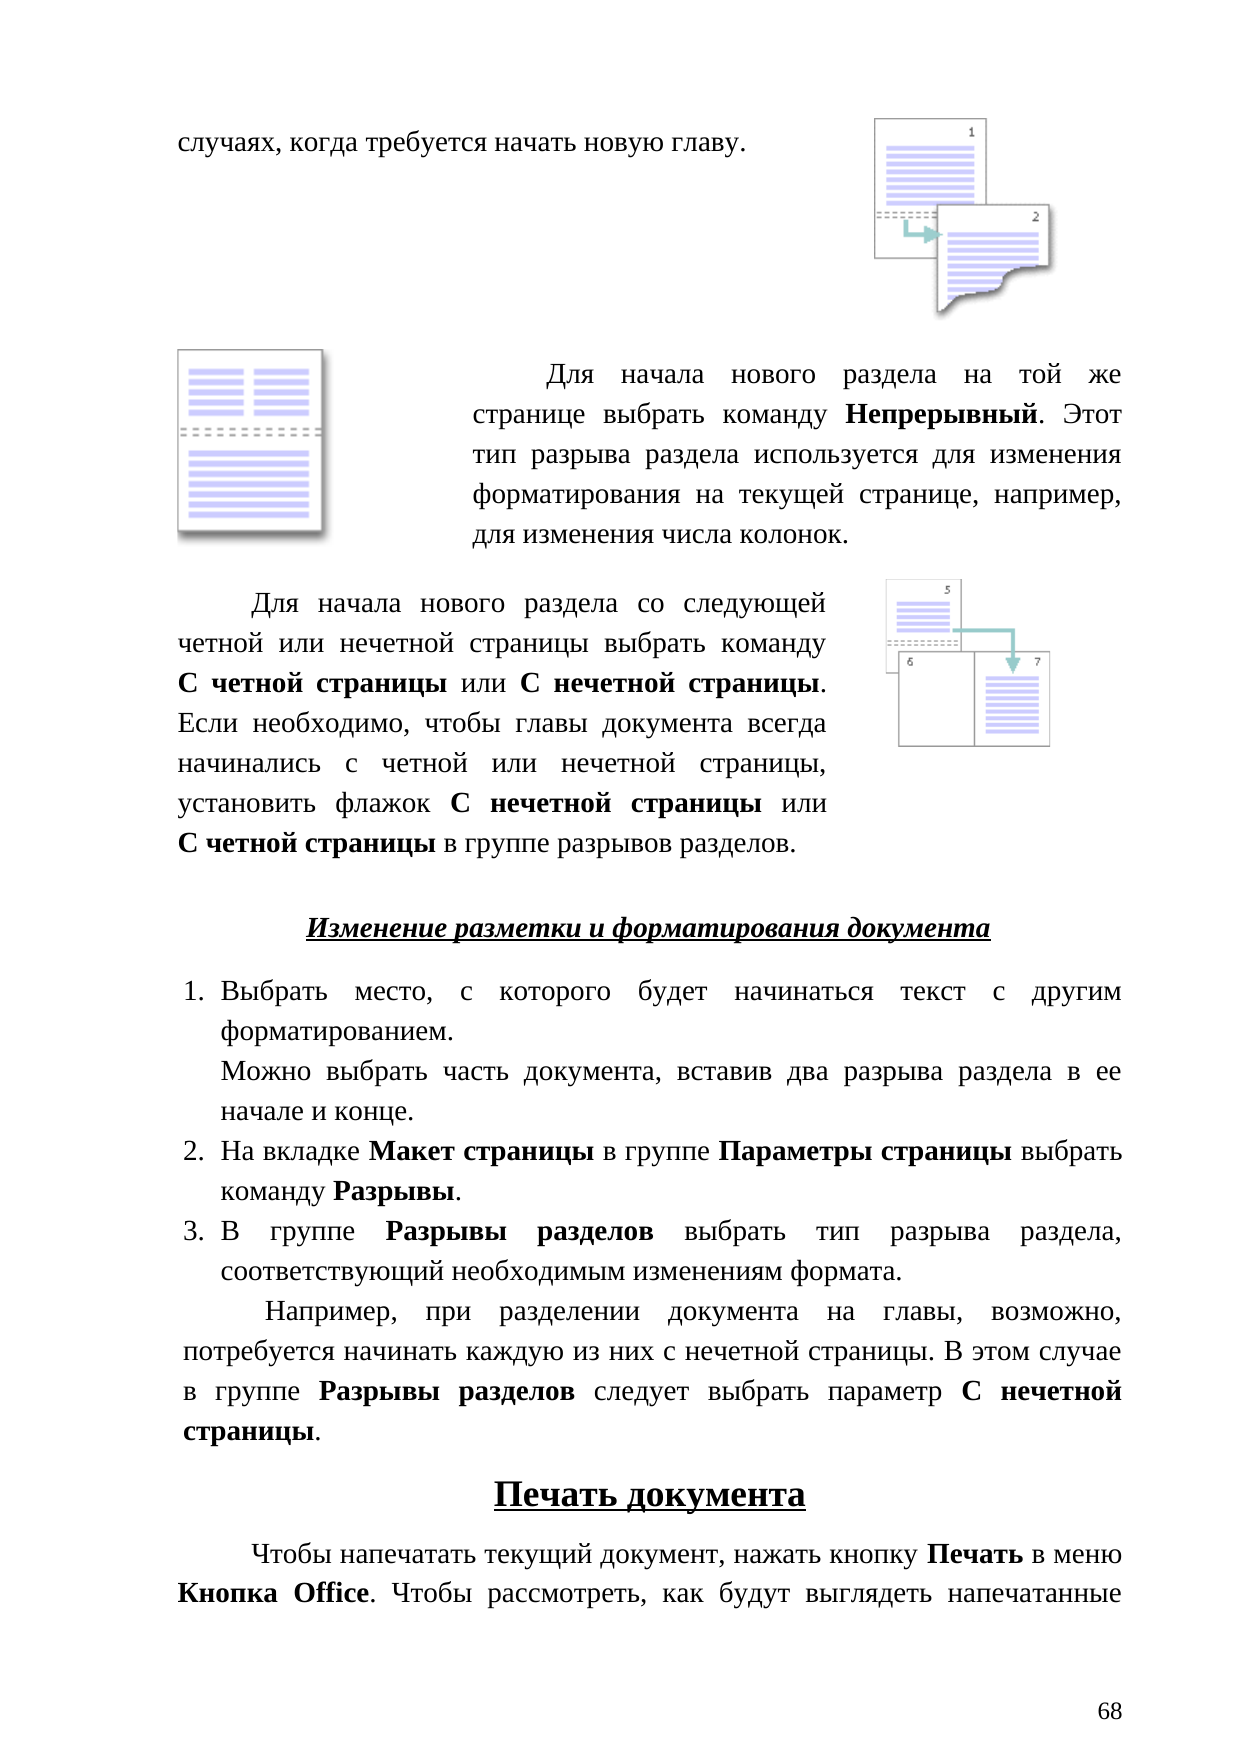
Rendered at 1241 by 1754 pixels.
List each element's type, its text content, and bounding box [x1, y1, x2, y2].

text Например, при разделении документа на главы, возможно, потребуется начинать каждую из них с нечетной страницы. В этом случае в группе Разрывы разделов следует выбрать параметр С нечетной страницы. [183, 1287, 1122, 1447]
text Для начала нового раздела на той же странице выбрать команду Непрерывный. Этот тип разрыва раздела используется для изменения форматирования на текущей странице, например, для изменения числа колонок. [472, 349, 1122, 549]
text Для начала нового раздела со следующей четной или нечетной страницы выбрать команду С четной страницы или С нечетной страницы. Если необходимо, чтобы главы документа всегда начинались с четной или нечетной страницы, установить флажок С нечетной страницы или С четной страницы в группе разрывов разделов. [177, 579, 827, 859]
picture [177, 349, 336, 551]
text Изменение разметки и форматирования документа [177, 906, 1122, 943]
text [177, 118, 827, 158]
picture [874, 118, 1060, 322]
text Печать документа [177, 1472, 1122, 1515]
list Выбрать место, с которого будет начинаться текст с другим форматированием. [183, 967, 1122, 1047]
list В группе Разрывы разделов выбрать тип разрыва раздела, соответствующий необходимым изменениям формата. [183, 1207, 1122, 1287]
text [177, 1537, 1122, 1609]
text Можно выбрать часть документа, вставив два разрыва раздела в ее начале и конце. [220, 1047, 1122, 1127]
list На вкладке Макет страницы в группе Параметры страницы выбрать команду Разрывы. [183, 1127, 1122, 1207]
picture [885, 579, 1051, 747]
